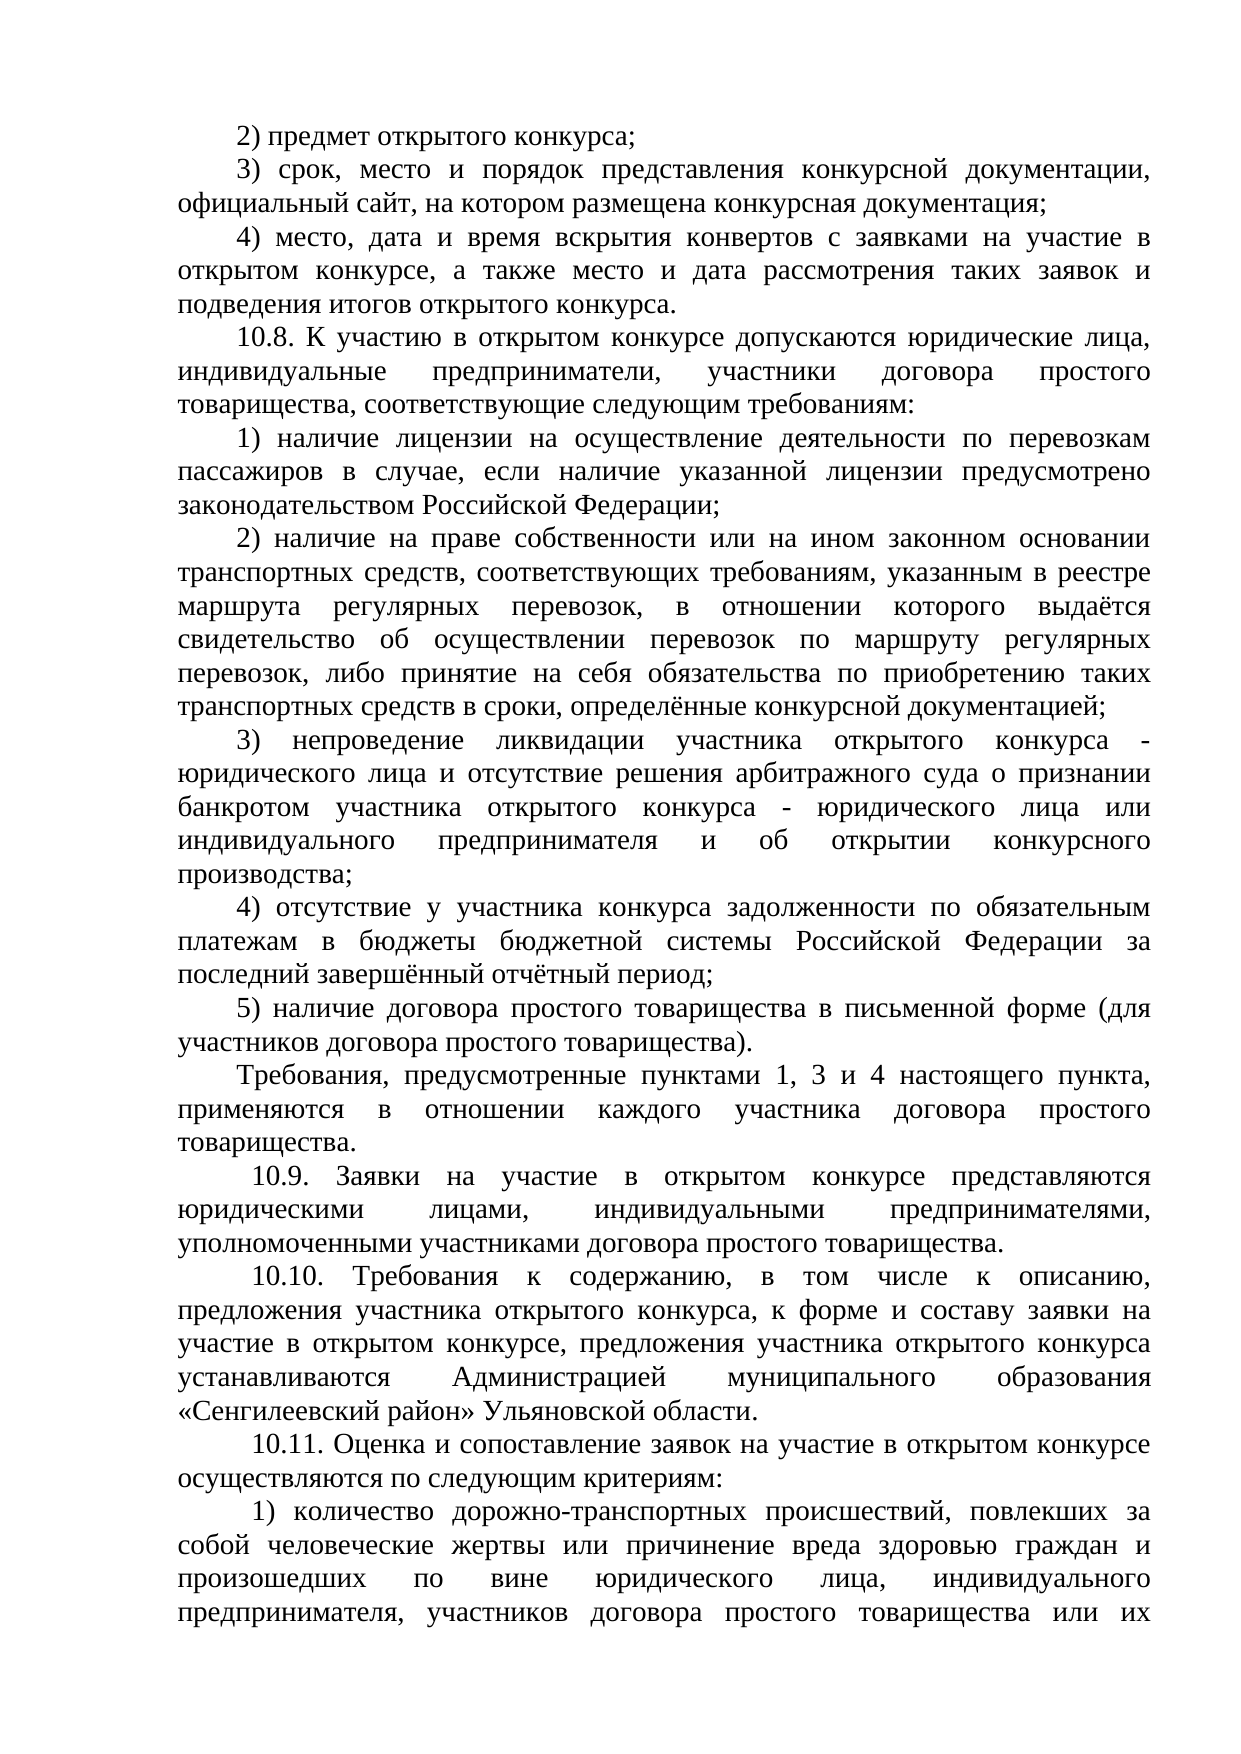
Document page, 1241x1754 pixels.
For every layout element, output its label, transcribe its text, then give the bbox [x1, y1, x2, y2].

text Требования, предусмотренные пунктами 1, 3 и 4 настоящего пункта, применяются в отношении каждого участника договора простого товарищества. [177, 1057, 1152, 1158]
text 4) место, дата и время вскрытия конвертов с заявками на участие в открытом конкурсе, а также место и дата рассмотрения таких заявок и подведения итогов открытого конкурса. [177, 219, 1152, 319]
text 4) отсутствие у участника конкурса задолженности по обязательным платежам в бюджеты бюджетной системы Российской Федерации за последний завершённый отчётный период; [177, 889, 1152, 990]
text 10.10. Требования к содержанию, в том числе к описанию, предложения участника открытого конкурса, к форме и составу заявки на участие в открытом конкурсе, предложения участника открытого конкурса устанавливаются Администрацией муниципального образования «Сенгилеевский район» Ульяновской области. [177, 1258, 1152, 1426]
text 1) наличие лицензии на осуществление деятельности по перевозкам пассажиров в случае, если наличие указанной лицензии предусмотрено законодательством Российской Федерации; [177, 420, 1152, 521]
text 10.9. Заявки на участие в открытом конкурсе представляются юридическими лицами, индивидуальными предпринимателями, уполномоченными участниками договора простого товарищества. [177, 1158, 1152, 1258]
text 3) непроведение ликвидации участника открытого конкурса - юридического лица и отсутствие решения арбитражного суда о признании банкротом участника открытого конкурса - юридического лица или индивидуального предпринимателя и об открытии конкурсного производства; [177, 722, 1152, 889]
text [177, 1493, 1152, 1627]
text 10.8. К участию в открытом конкурсе допускаются юридические лица, индивидуальные предприниматели, участники договора простого товарищества, соответствующие следующим требованиям: [177, 319, 1152, 420]
text 2) наличие на праве собственности или на ином законном основании транспортных средств, соответствующих требованиям, указанным в реестре маршрута регулярных перевозок, в отношении которого выдаётся свидетельство об осуществлении перевозок по маршруту регулярных перевозок, либо принятие на себя обязательства по приобретению таких транспортных средств в сроки, определённые конкурсной документацией; [177, 521, 1152, 722]
text 5) наличие договора простого товарищества в письменной форме (для участников договора простого товарищества). [177, 990, 1152, 1057]
text 10.11. Оценка и сопоставление заявок на участие в открытом конкурсе осуществляются по следующим критериям: [177, 1426, 1152, 1493]
text 3) срок, место и порядок представления конкурсной документации, официальный сайт, на котором размещена конкурсная документация; [177, 152, 1152, 219]
text 2) предмет открытого конкурса; [177, 118, 1152, 152]
